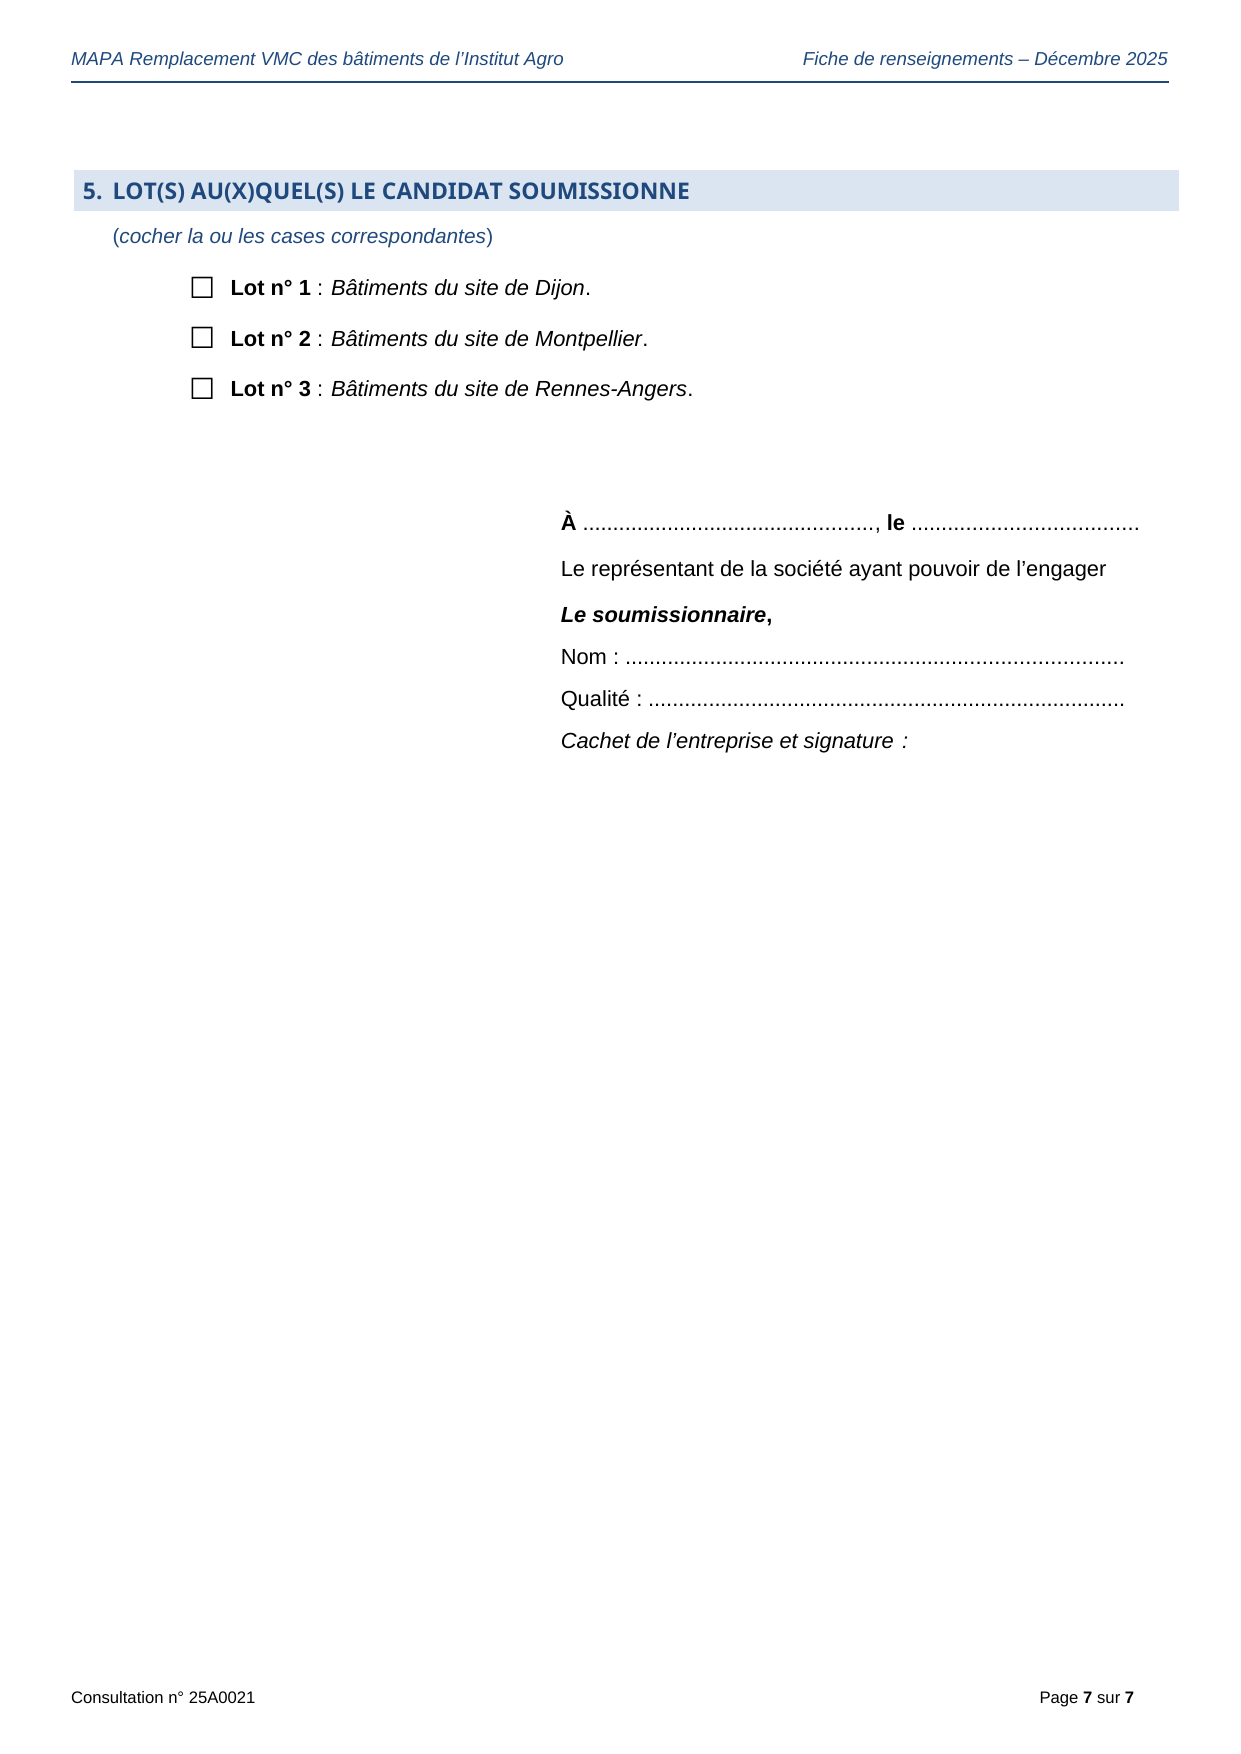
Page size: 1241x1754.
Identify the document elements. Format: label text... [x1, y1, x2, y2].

text (cocher la ou les cases correspondantes) [112, 223, 1169, 247]
text Lot n° 1 : Bâtiments du site de Dijon. [189, 264, 1169, 307]
text LOT(S) AU(X)QUEL(S) LE CANDIDAT SOUMISSIONNE [75, 171, 1178, 210]
table_cell Le représentant de la société ayant pouvoir de l’engager Le soumissionnaire, Nom : Qualité : Cachet de l’entreprise et signature : [549, 535, 1169, 996]
text Lot n° 3 : Bâtiments du site de Rennes-Angers. [189, 366, 1169, 408]
text Lot n° 2 : Bâtiments du site de Montpellier. [189, 315, 1169, 357]
table_header À , le [549, 410, 1169, 535]
